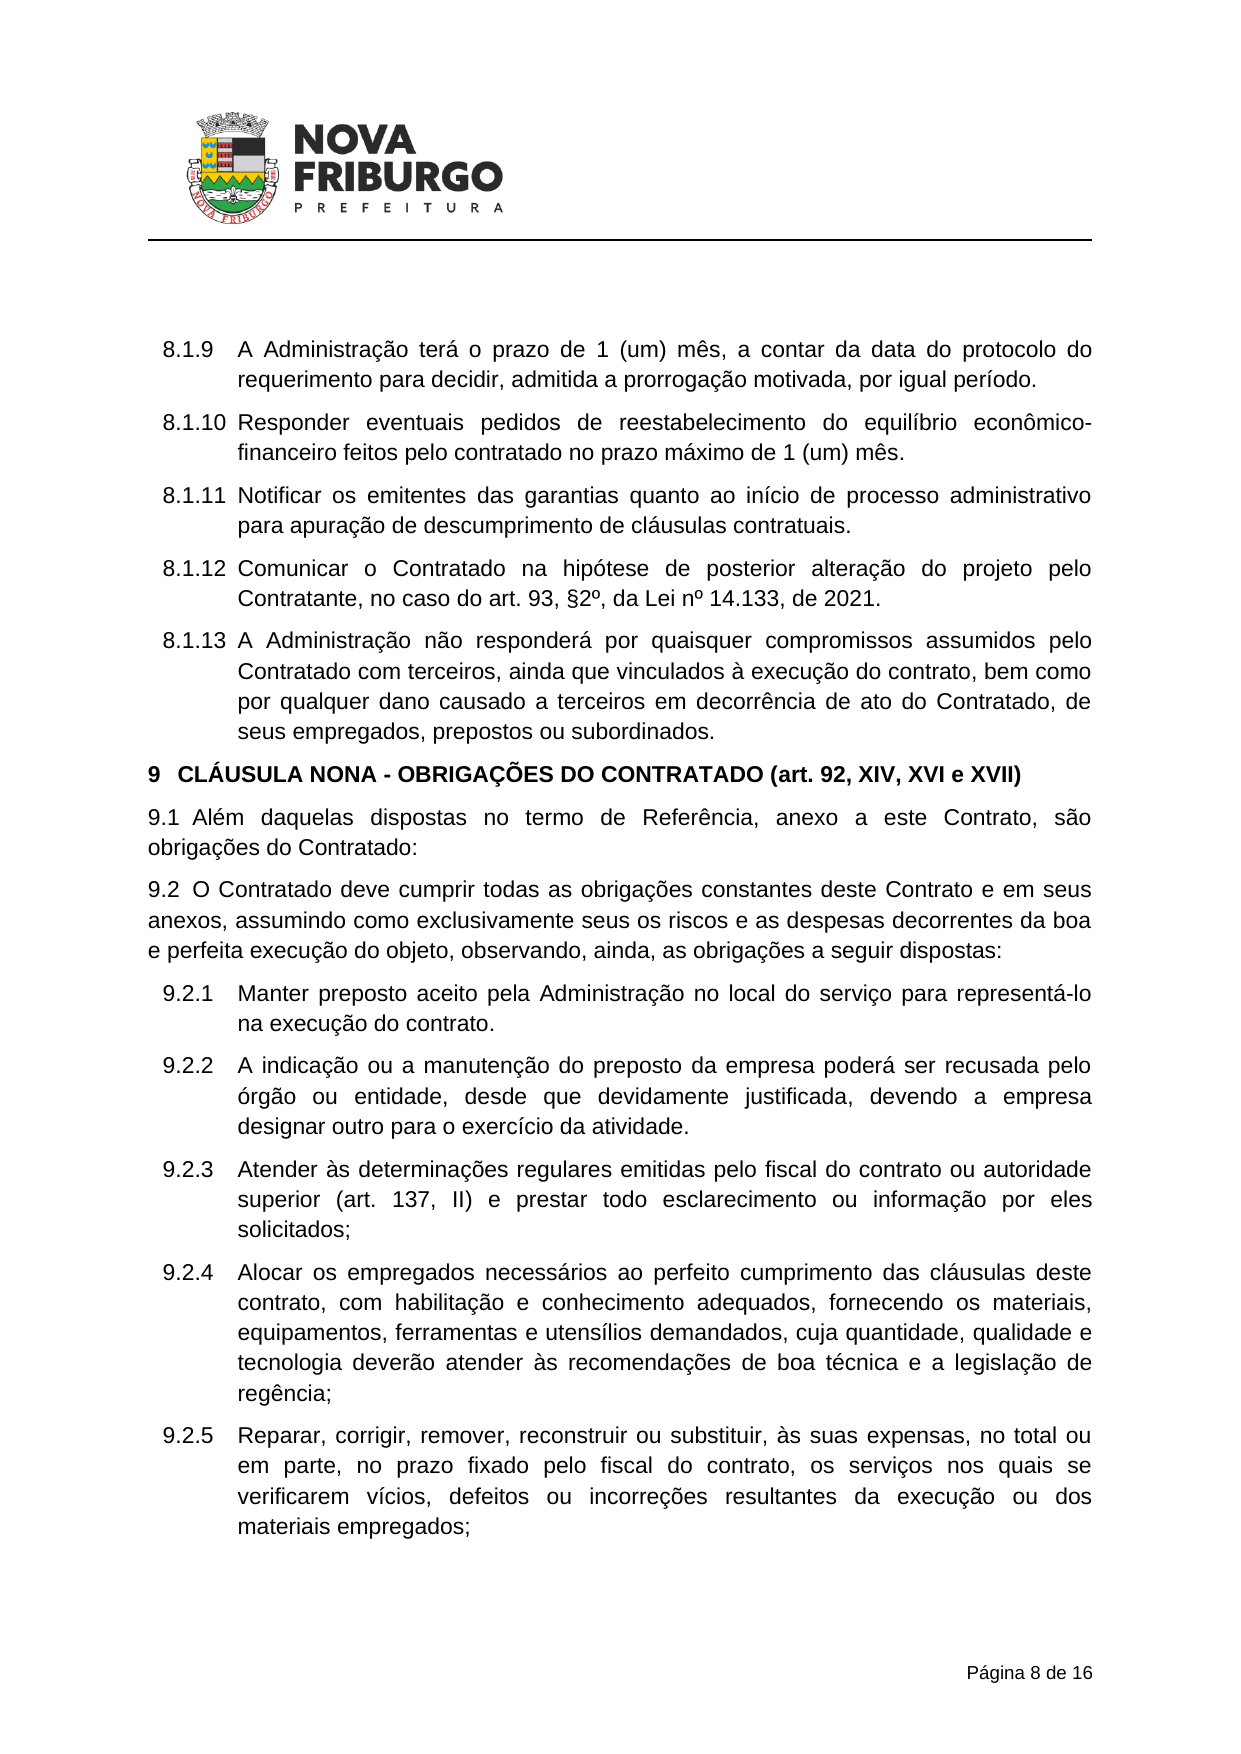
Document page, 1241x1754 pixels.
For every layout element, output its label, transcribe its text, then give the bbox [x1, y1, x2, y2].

list CLÁUSULA NONA - OBRIGAÇÕES DO CONTRATADO (art. 92, XIV, XVI e XVII) [148, 761, 1092, 787]
list A indicação ou a manutenção do preposto da empresa poderá ser recusada pelo órgão ou entidade, desde que devidamente justificada, devendo a empresa designar outro para o exercício da atividade. [162, 1052, 1092, 1139]
list Atender às determinações regulares emitidas pelo fiscal do contrato ou autoridade superior (art. 137, II) e prestar todo esclarecimento ou informação por eles solicitados; [162, 1156, 1092, 1242]
list Além daquelas dispostas no termo de Referência, anexo a este Contrato, são obrigações do Contratado: [148, 803, 1092, 860]
list Responder eventuais pedidos de reestabelecimento do equilíbrio econômico-financeiro feitos pelo contratado no prazo máximo de 1 (um) mês. [162, 409, 1092, 465]
picture [147, 100, 542, 238]
list A Administração terá o prazo de 1 (um) mês, a contar da data do protocolo do requerimento para decidir, admitida a prorrogação motivada, por igual período. [162, 336, 1092, 392]
list Alocar os empregados necessários ao perfeito cumprimento das cláusulas deste contrato, com habilitação e conhecimento adequados, fornecendo os materiais, equipamentos, ferramentas e utensílios demandados, cuja quantidade, qualidade e tecnologia deverão atender às recomendações de boa técnica e a legislação de regência; [162, 1259, 1092, 1406]
list Notificar os emitentes das garantias quanto ao início de processo administrativo para apuração de descumprimento de cláusulas contratuais. [162, 482, 1092, 538]
list A Administração não responderá por quaisquer compromissos assumidos pelo Contratado com terceiros, ainda que vinculados à execução do contrato, bem como por qualquer dano causado a terceiros em decorrência de ato do Contratado, de seus empregados, prepostos ou subordinados. [162, 627, 1092, 744]
list Manter preposto aceito pela Administração no local do serviço para representá-lo na execução do contrato. [162, 979, 1092, 1036]
list Comunicar o Contratado na hipótese de posterior alteração do projeto pelo Contratante, no caso do art. 93, §2º, da Lei nº 14.133, de 2021. [162, 554, 1092, 611]
list Reparar, corrigir, remover, reconstruir ou substituir, às suas expensas, no total ou em parte, no prazo fixado pelo fiscal do contrato, os serviços nos quais se verificarem vícios, defeitos ou incorreções resultantes da execução ou dos materiais empregados; [162, 1422, 1092, 1539]
list O Contratado deve cumprir todas as obrigações constantes deste Contrato e em seus anexos, assumindo como exclusivamente seus os riscos e as despesas decorrentes da boa e perfeita execução do objeto, observando, ainda, as obrigações a seguir dispostas: [148, 876, 1092, 963]
